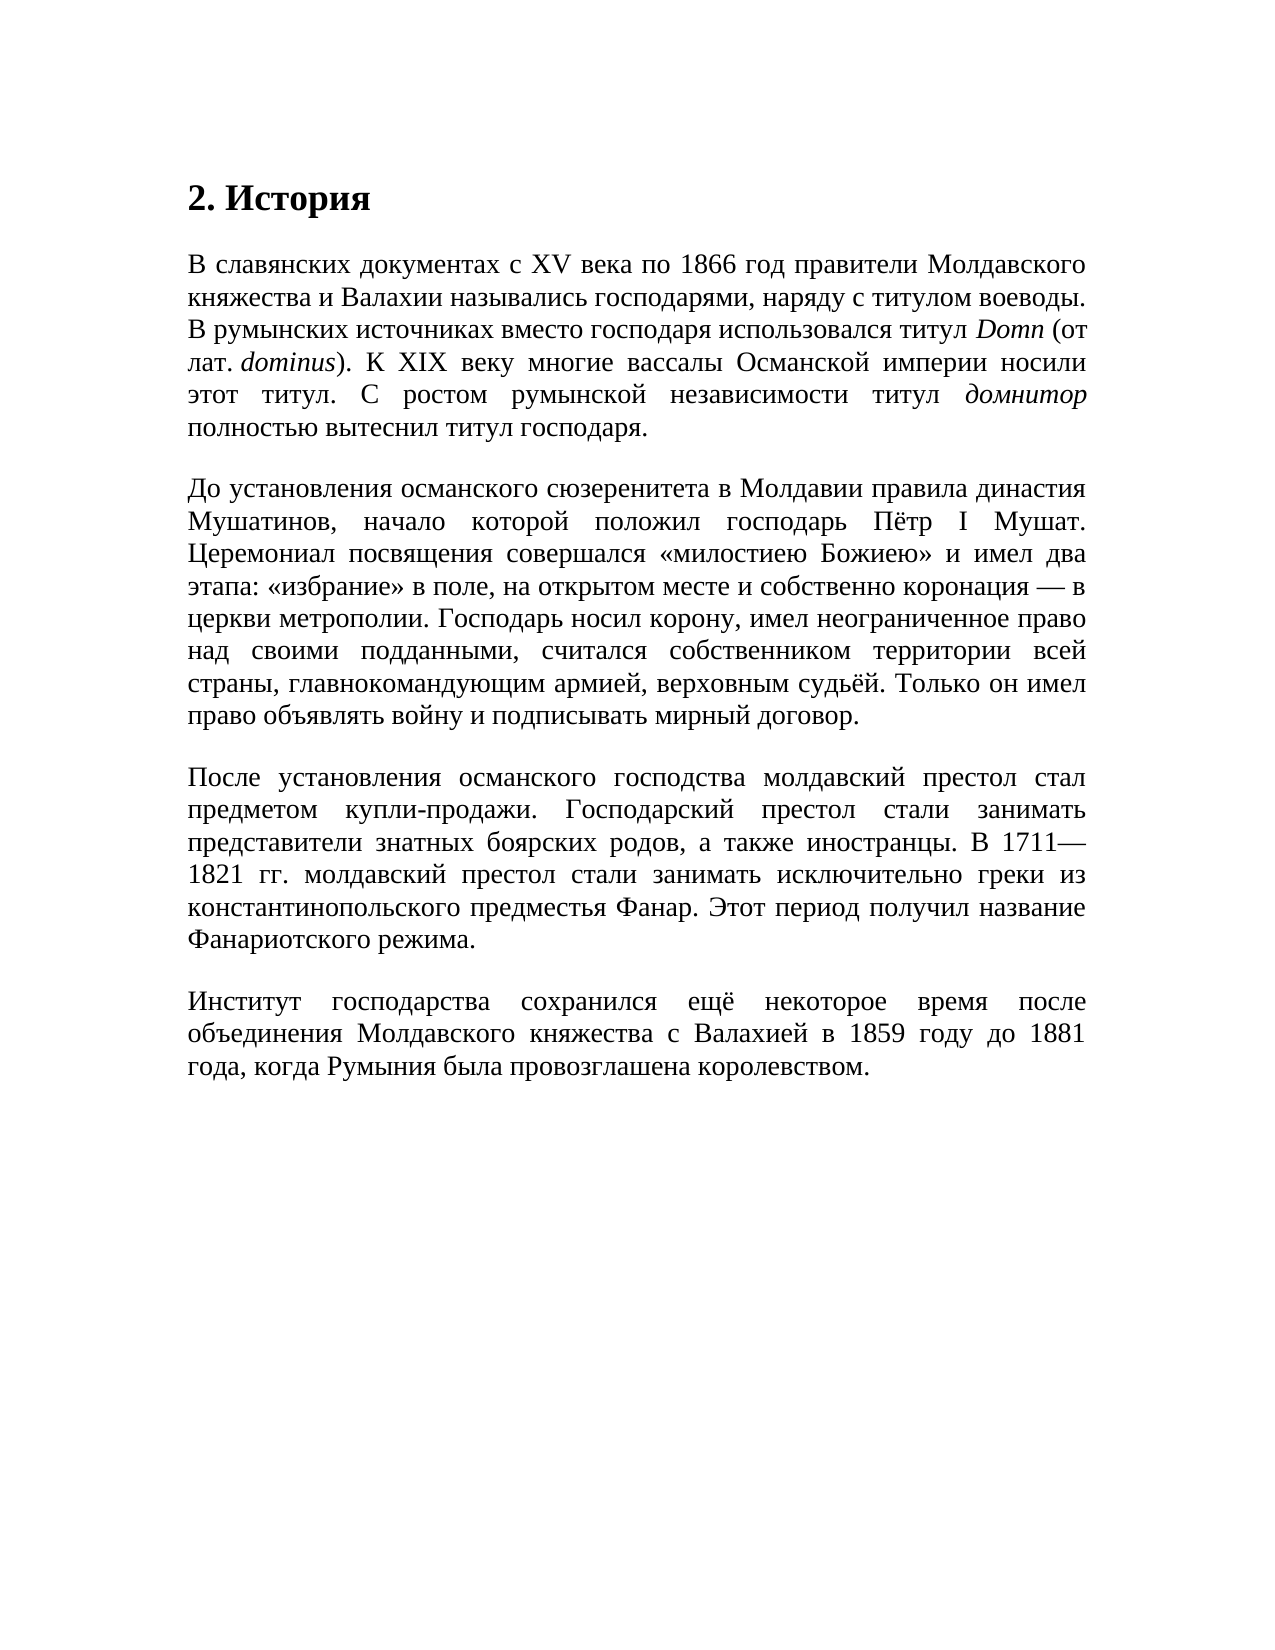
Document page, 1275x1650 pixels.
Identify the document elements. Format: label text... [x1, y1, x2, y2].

text До установления османского сюзеренитета в Молдавии правила династия Мушатинов, начало которой положил господарь Пётр I Мушат. Церемониал посвящения совершался «милостиею Божиею» и имел два этапа: «избрание» в поле, на открытом месте и собственно коронация — в церкви метрополии. Господарь носил корону, имел неограниченное право над своими подданными, считался собственником территории всей страны, главнокомандующим армией, верховным судьёй. Только он имел право объявлять войну и подписывать мирный договор. [187, 471, 1087, 731]
text В славянских документах с XV века по 1866 год правители Молдавского княжества и Валахии назывались господарями, наряду с титулом воеводы. В румынских источниках вместо господаря использовался титул Domn (от лат. dominus). К XIX веку многие вассалы Османской империи носили этот титул. С ростом румынской независимости титул домнитор полностью вытеснил титул господаря. [187, 248, 1087, 442]
text Институт господарства сохранился ещё некоторое время после объединения Молдавского княжества с Валахией в 1859 году до 1881 года, когда Румыния была провозглашена королевством. [187, 984, 1087, 1081]
list 2. История [187, 175, 1087, 218]
text После установления османского господства молдавский престол стал предметом купли-продажи. Господарский престол стали занимать представители знатных боярских родов, а также иностранцы. В 1711—1821 гг. молдавский престол стали занимать исключительно греки из константинопольского предместья Фанар. Этот период получил название Фанариотского режима. [187, 760, 1087, 954]
